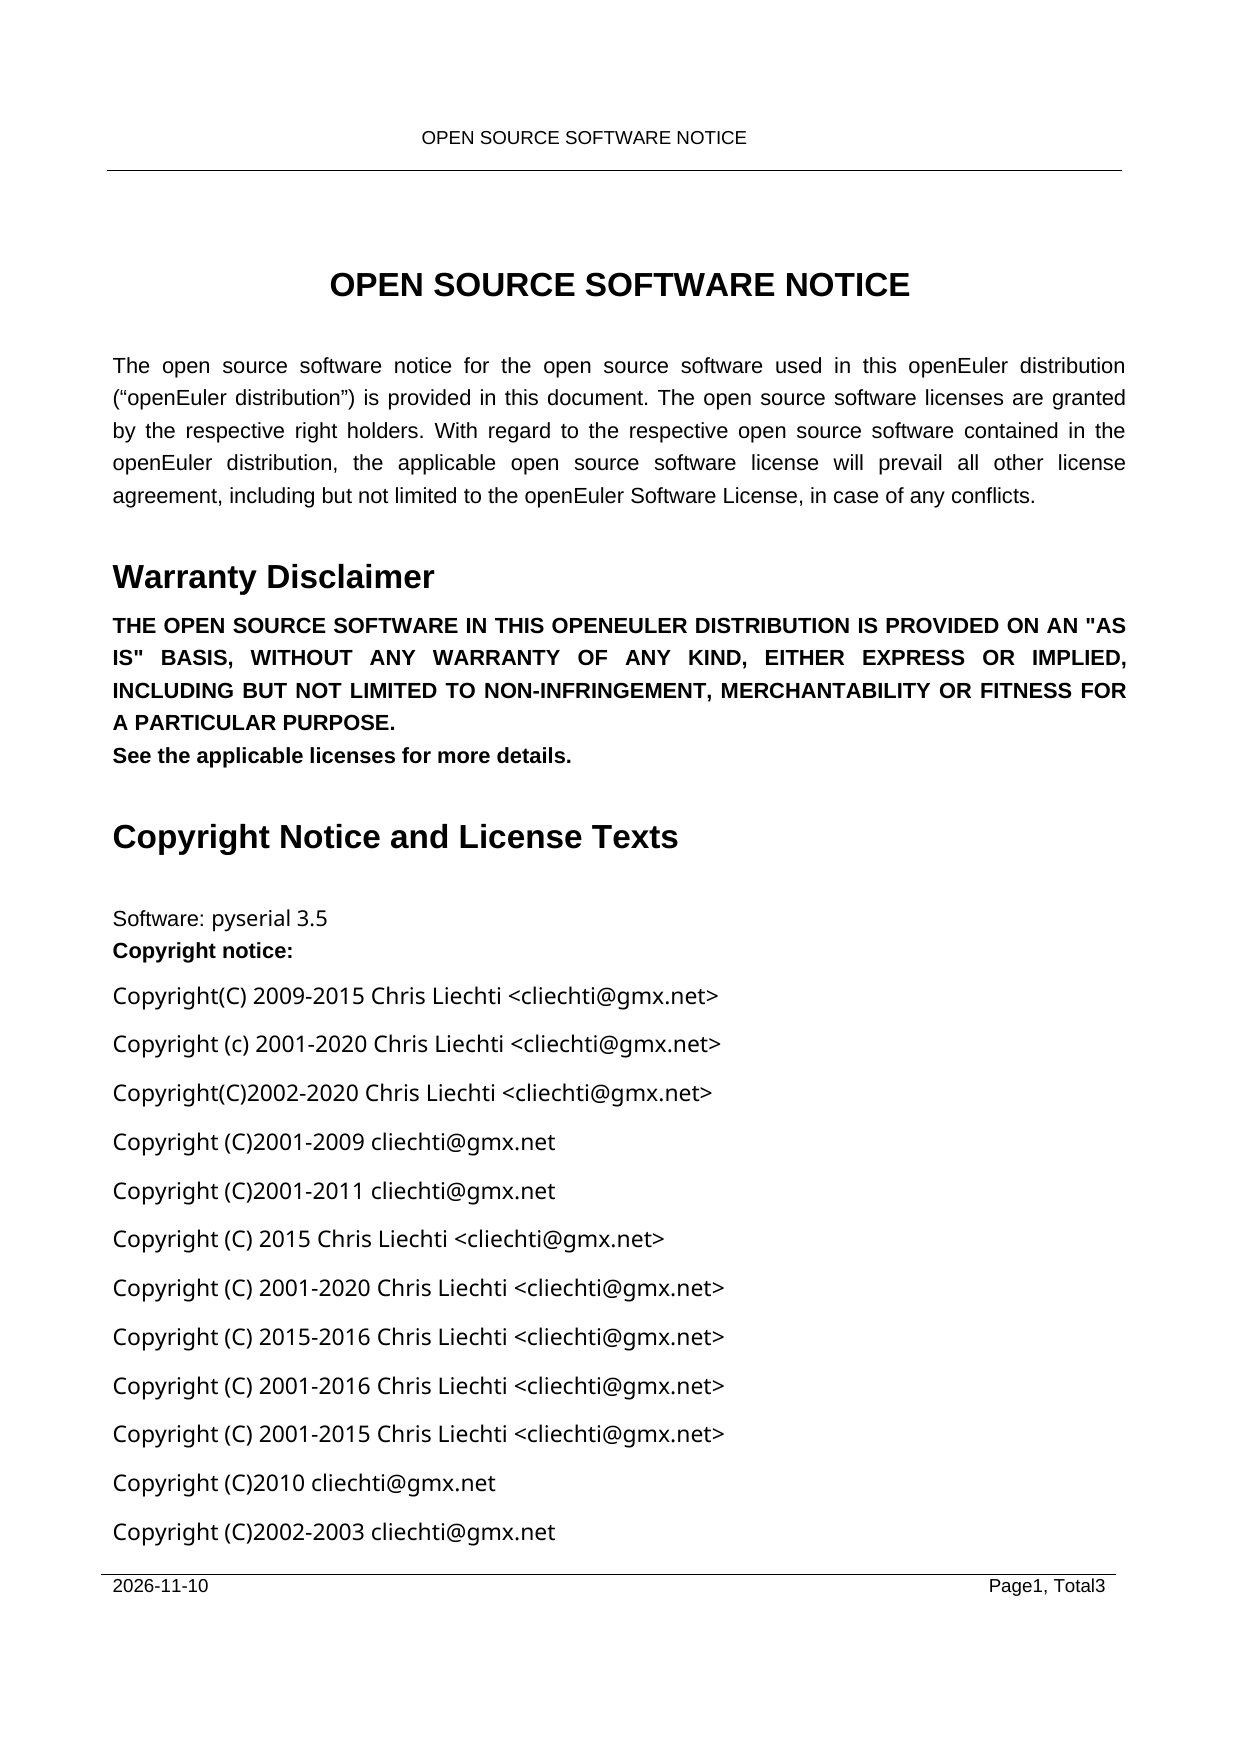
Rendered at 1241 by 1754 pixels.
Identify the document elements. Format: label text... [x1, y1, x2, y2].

text The open source software notice for the open source software used in this openEuler distribution (“openEuler distribution”) is provided in this document. The open source software licenses are granted by the respective right holders. With regard to the respective open source software contained in the openEuler distribution, the applicable open source software license will prevail all other license agreement, including but not limited to the openEuler Software License, in case of any conflicts. [112, 349, 1128, 511]
text Copyright Notice and License Texts [112, 804, 1128, 869]
text THE OPEN SOURCE SOFTWARE IN THIS OPENEULER DISTRIBUTION IS PROVIDED ON AN "AS IS" BASIS, WITHOUT ANY WARRANTY OF ANY KIND, EITHER EXPRESS OR IMPLIED, INCLUDING BUT NOT LIMITED TO NON-INFRINGEMENT, MERCHANTABILITY OR FITNESS FOR A PARTICULAR PURPOSE. See the applicable licenses for more details. [112, 609, 1128, 771]
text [112, 979, 1128, 1548]
text Software: pyserial 3.5 [112, 901, 1128, 934]
text Warranty Disclaimer [112, 544, 1128, 609]
text Copyright notice: [112, 934, 1128, 966]
text OPEN SOURCE SOFTWARE NOTICE [112, 251, 1128, 316]
